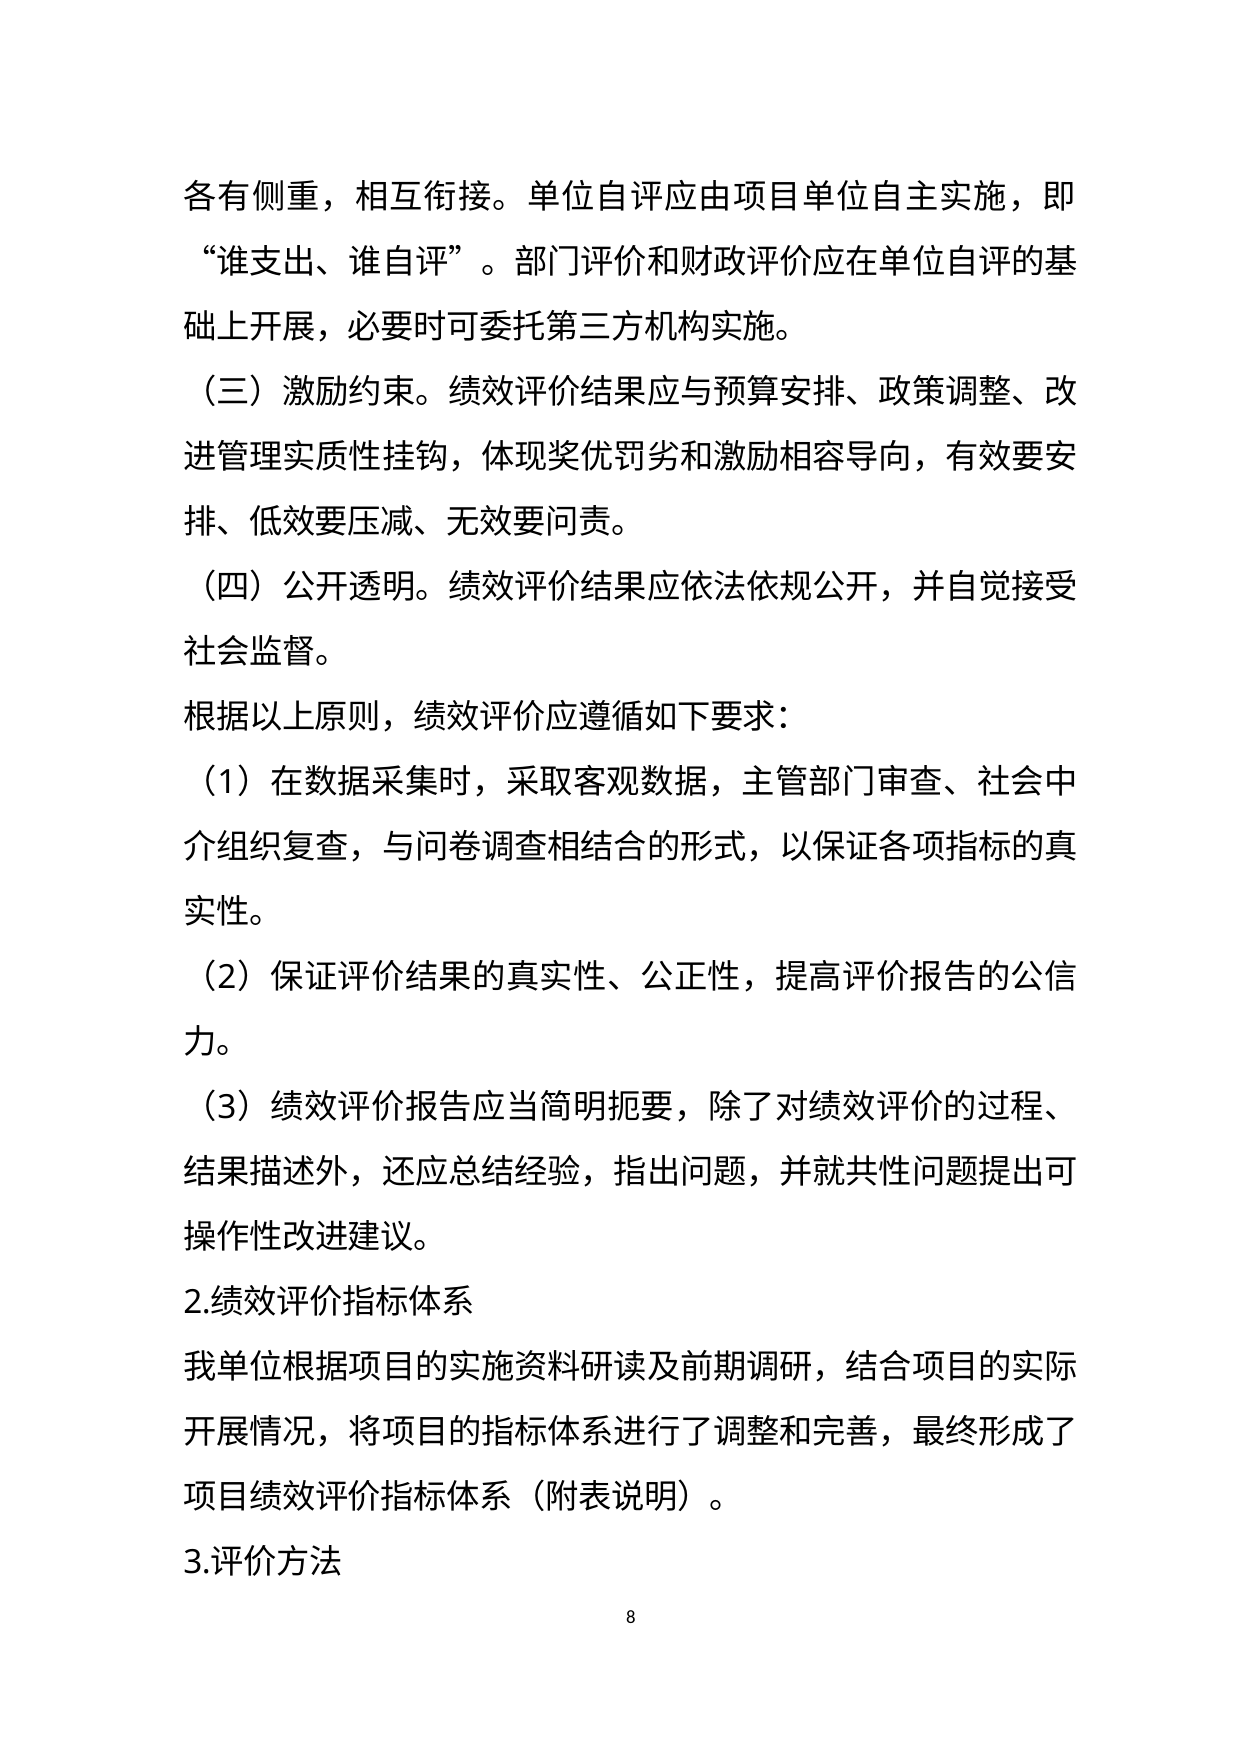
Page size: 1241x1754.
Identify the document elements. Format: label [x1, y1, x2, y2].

text [183, 162, 1078, 1592]
